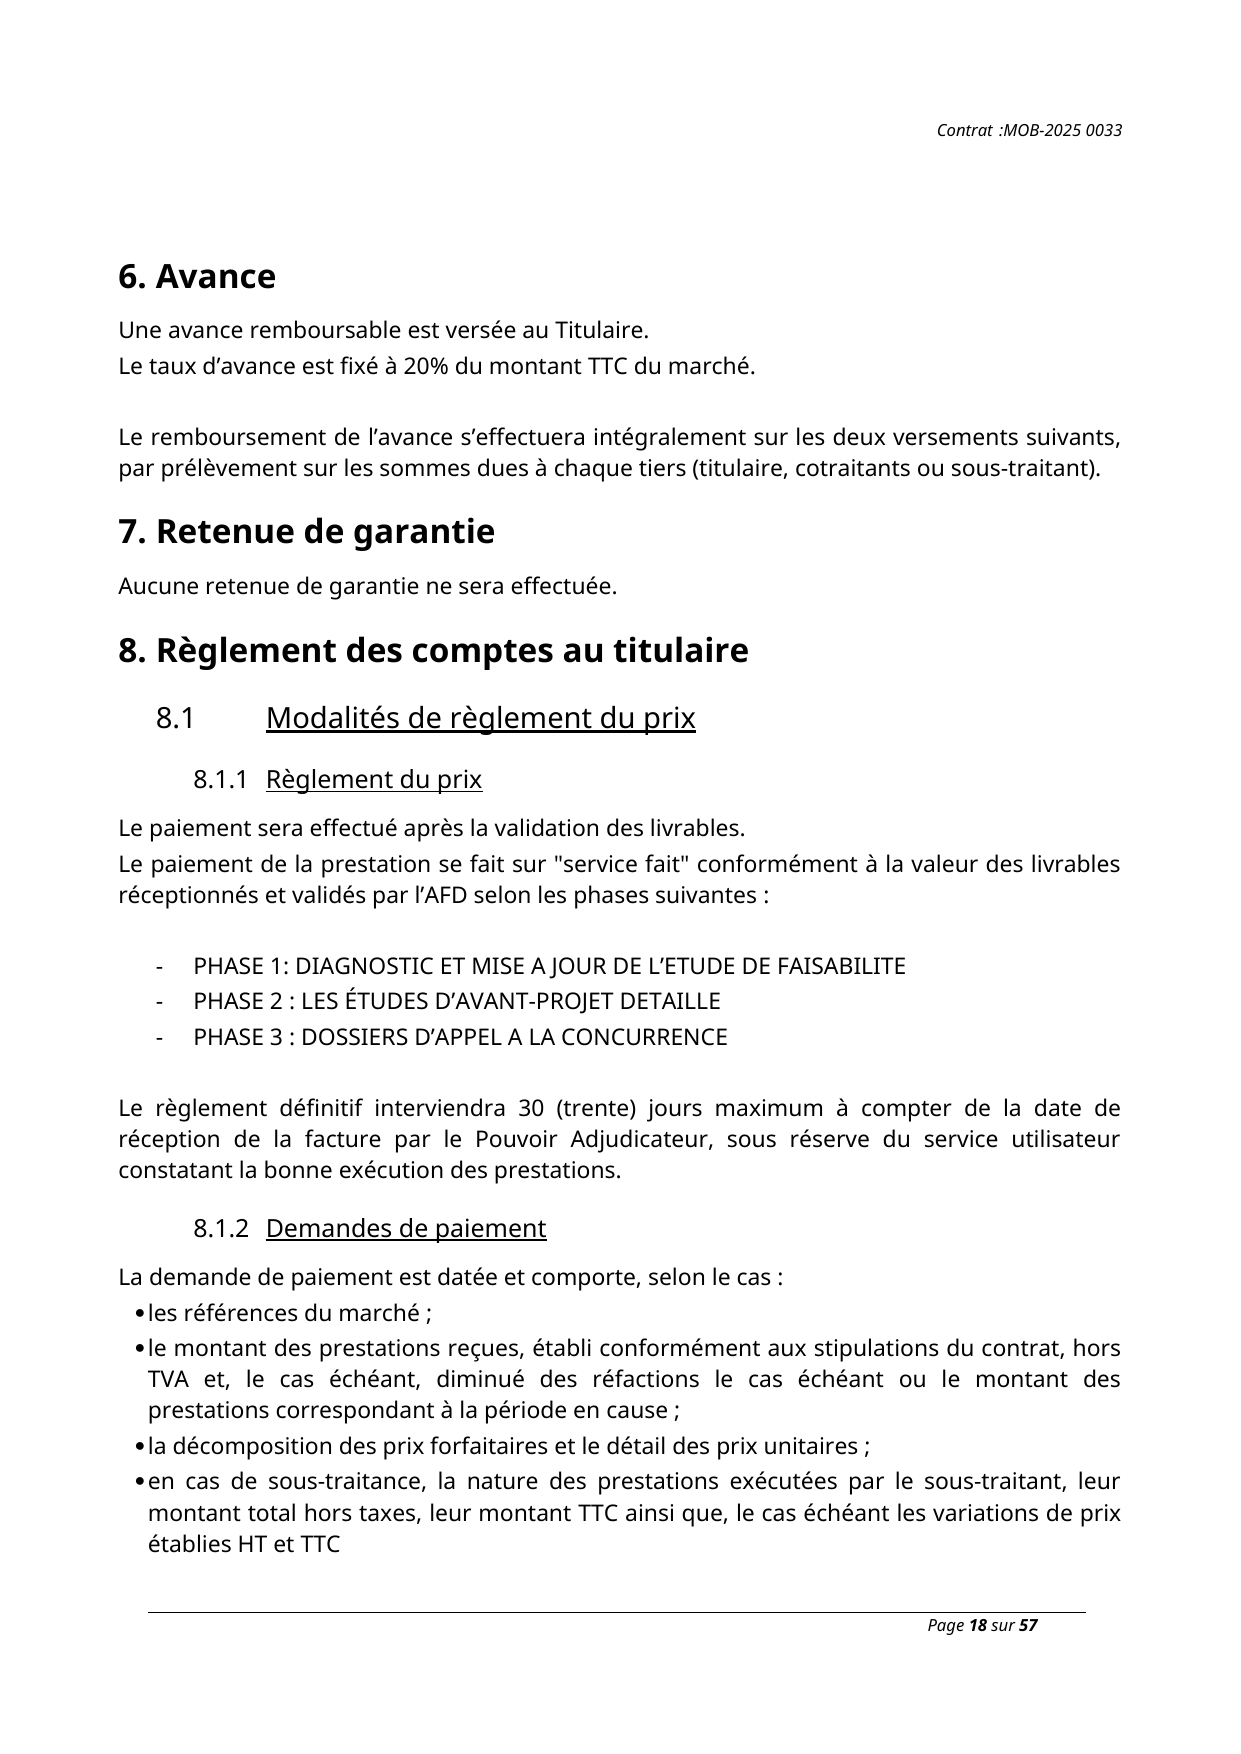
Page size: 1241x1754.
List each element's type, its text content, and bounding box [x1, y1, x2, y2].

list le montant des prestations reçues, établi conformément aux stipulations du contrat, hors TVA et, le cas échéant, diminué des réfactions le cas échéant ou le montant des prestations correspondant à la période en cause ; [136, 1332, 1122, 1426]
text Le remboursement de l’avance s’effectuera intégralement sur les deux versements suivants, par prélèvement sur les sommes dues à chaque tiers (titulaire, cotraitants ou sous-traitant). [118, 421, 1122, 483]
text Modalités de règlement du prix [156, 697, 1122, 737]
list la décomposition des prix forfaitaires et le détail des prix unitaires ; [136, 1430, 1122, 1461]
list PHASE 3 : DOSSIERS D’APPEL A LA CONCURRENCE [156, 1021, 1122, 1052]
text Retenue de garantie [118, 508, 1122, 554]
text Le paiement de la prestation se fait sur "service fait" conformément à la valeur des livrables réceptionnés et validés par l’AFD selon les phases suivantes : [118, 848, 1122, 910]
text La demande de paiement est datée et comporte, selon le cas : [118, 1261, 1122, 1292]
list PHASE 2 : LES ÉTUDES D’AVANT-PROJET DETAILLE [156, 985, 1122, 1017]
text Avance [118, 252, 1122, 298]
text Règlement du prix [193, 762, 1122, 796]
text Demandes de paiement [193, 1210, 1122, 1244]
text Le paiement sera effectué après la validation des livrables. [118, 812, 1122, 844]
text Une avance remboursable est versée au Titulaire. [118, 314, 1122, 346]
list en cas de sous-traitance, la nature des prestations exécutées par le sous-traitant, leur montant total hors taxes, leur montant TTC ainsi que, le cas échéant les variations de prix établies HT et TTC [136, 1465, 1122, 1559]
text Règlement des comptes au titulaire [118, 627, 1122, 672]
list les références du marché ; [136, 1296, 1122, 1328]
text Le règlement définitif interviendra 30 (trente) jours maximum à compter de la date de réception de la facture par le Pouvoir Adjudicateur, sous réserve du service utilisateur constatant la bonne exécution des prestations. [118, 1092, 1122, 1185]
text Aucune retenue de garantie ne sera effectuée. [118, 570, 1122, 602]
text Le taux d’avance est fixé à 20% du montant TTC du marché. [118, 350, 1122, 381]
list PHASE 1: DIAGNOSTIC ET MISE A JOUR DE L’ETUDE DE FAISABILITE [156, 950, 1122, 981]
